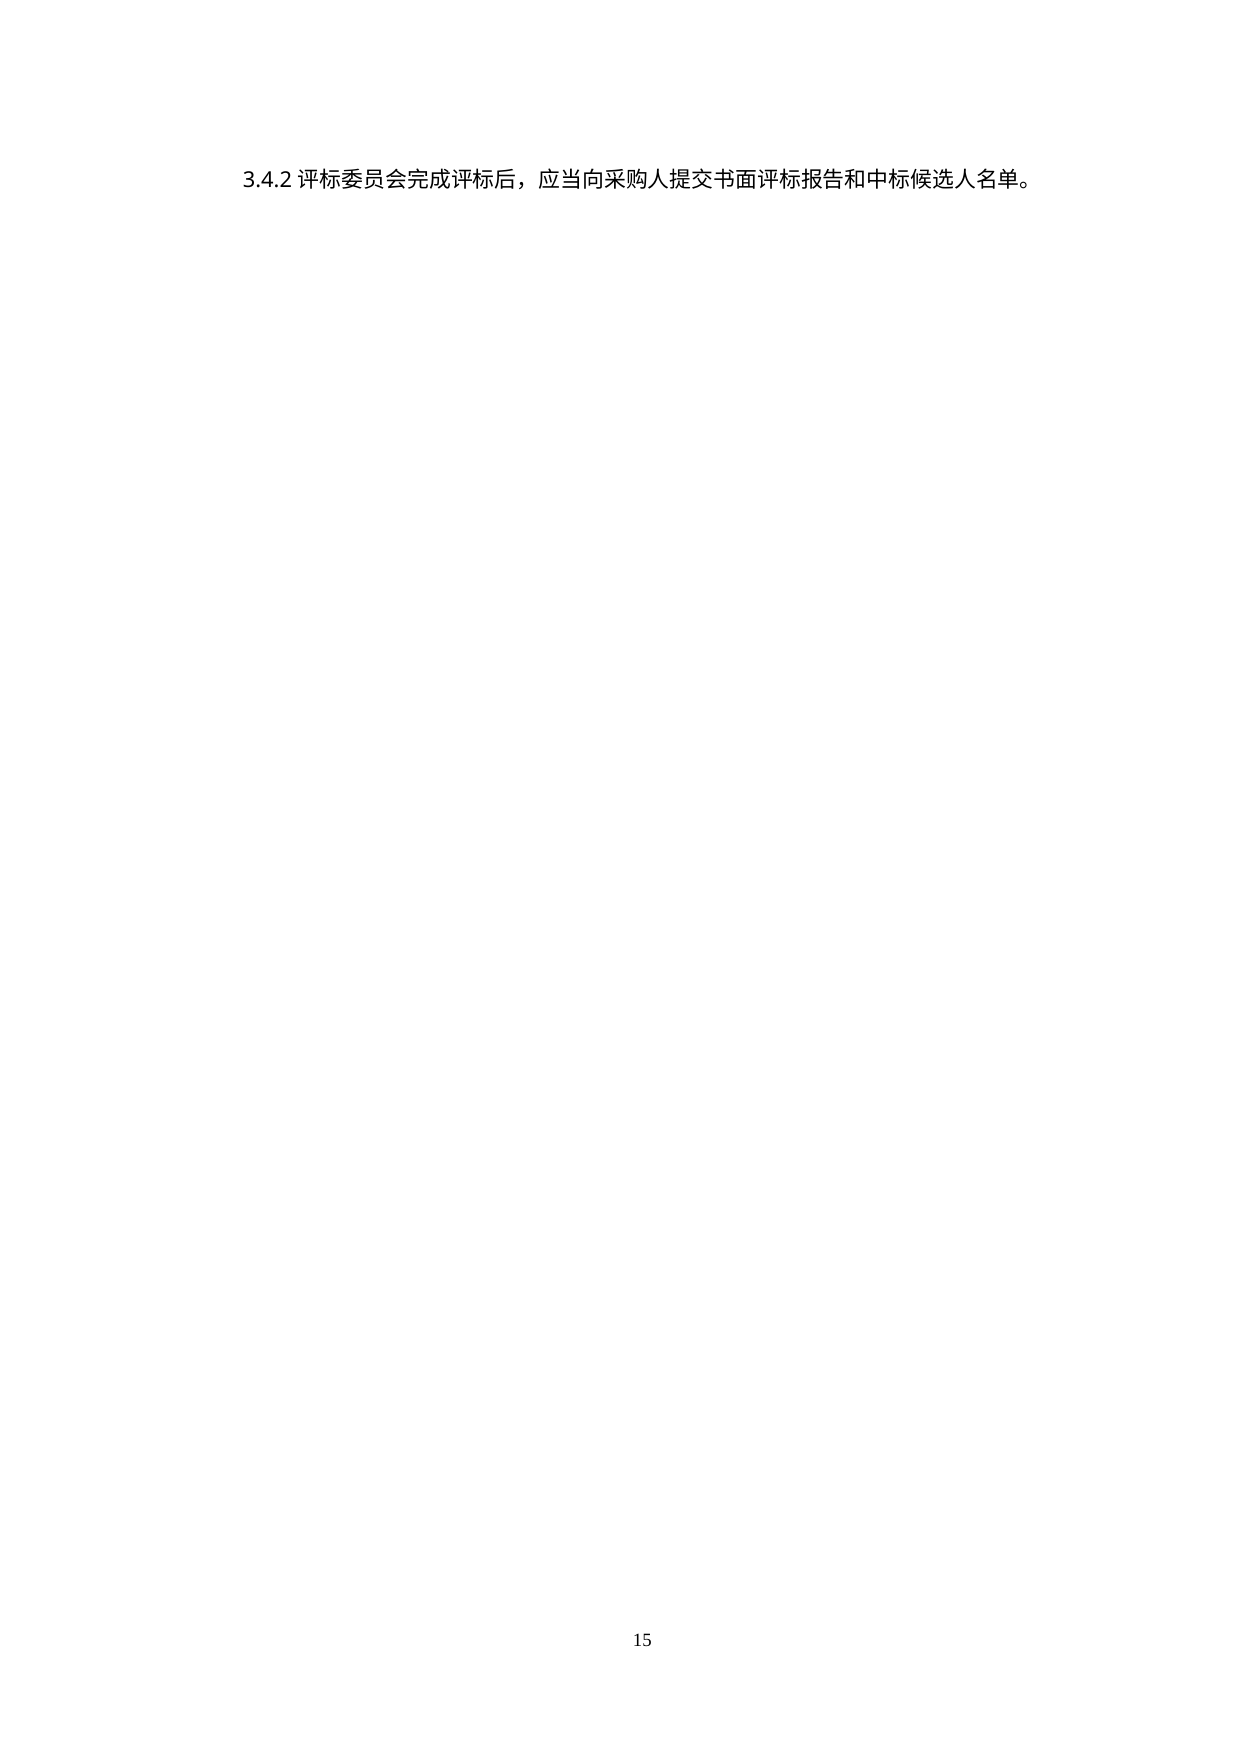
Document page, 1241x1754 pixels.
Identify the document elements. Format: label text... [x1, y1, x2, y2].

text 3.4.2 评标委员会完成评标后，应当向采购人提交书面评标报告和中标候选人名单。第四章 报价说明 [187, 162, 1053, 194]
